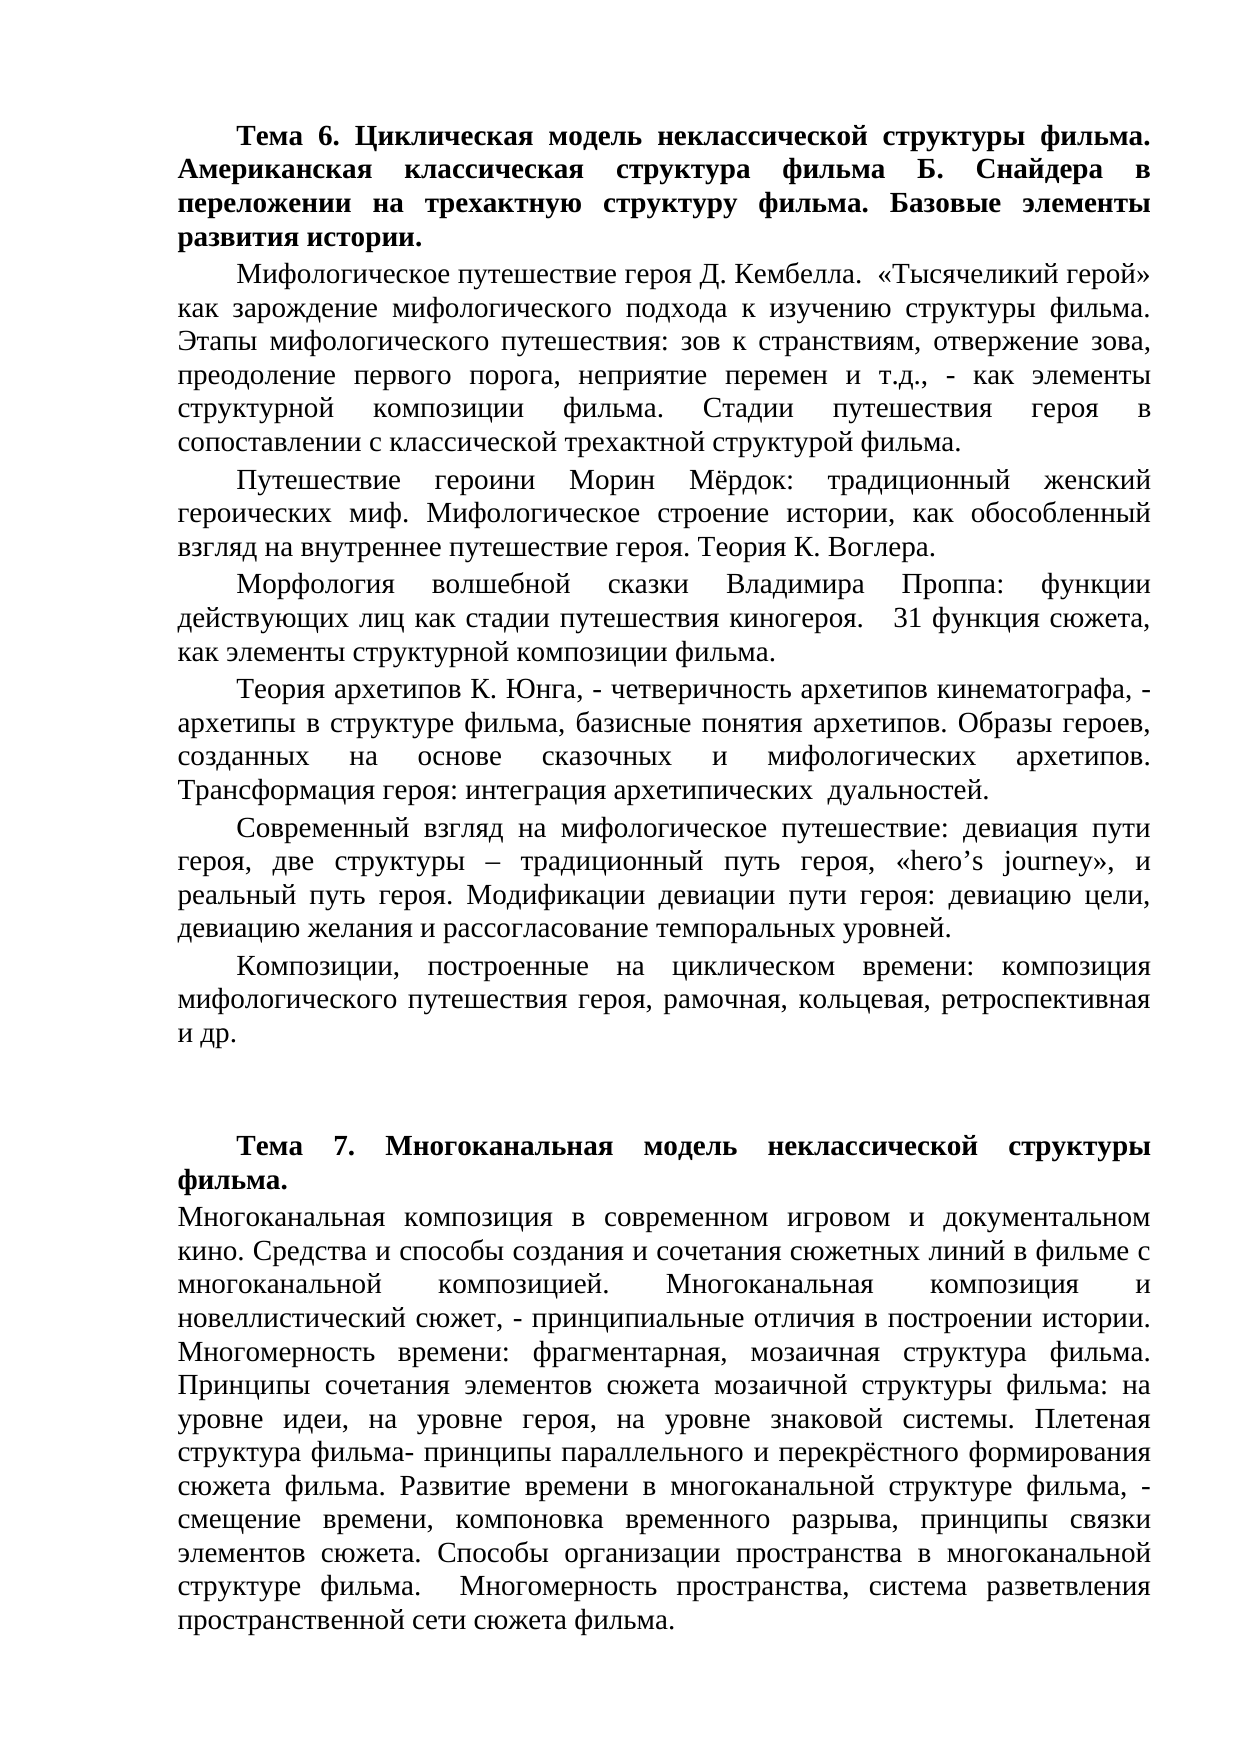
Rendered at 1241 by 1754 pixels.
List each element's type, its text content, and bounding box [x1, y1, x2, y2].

text Мифологическое путешествие героя Д. Кембелла. «Тысячеликий герой» как зарождение мифологического подхода к изучению структуры фильма. Этапы мифологического путешествия: зов к странствиям, отвержение зова, преодоление первого порога, неприятие перемен и т.д., - как элементы структурной композиции фильма. Стадии путешествия героя в сопоставлении с классической трехактной структурой фильма. [177, 256, 1152, 458]
text Современный взгляд на мифологическое путешествие: девиация пути героя, две структуры – традиционный путь героя, «hero’s journey», и реальный путь героя. Модификации девиации пути героя: девиацию цели, девиацию желания и рассогласование темпоральных уровней. [177, 810, 1152, 944]
text Тема 7. Многоканальная модель неклассической структуры фильма. [177, 1128, 1152, 1195]
text Теория архетипов К. Юнга, - четверичность архетипов кинематографа, - архетипы в структуре фильма, базисные понятия архетипов. Образы героев, созданных на основе сказочных и мифологических архетипов. Трансформация героя: интеграция архетипических дуальностей. [177, 671, 1152, 806]
text Путешествие героини Морин Мёрдок: традиционный женский героических миф. Мифологическое строение истории, как обособленный взгляд на внутреннее путешествие героя. Теория К. Воглера. [177, 462, 1152, 562]
text Морфология волшебной сказки Владимира Проппа: функции действующих лиц как стадии путешествия киногероя. 31 функция сюжета, как элементы структурной композиции фильма. [177, 567, 1152, 667]
text Композиции, построенные на циклическом времени: композиция мифологического путешествия героя, рамочная, кольцевая, ретроспективная и др. [177, 948, 1152, 1049]
text Многоканальная композиция в современном игровом и документальном кино. Средства и способы создания и сочетания сюжетных линий в фильме с многоканальной композицией. Многоканальная композиция и новеллистический сюжет, - принципиальные отличия в построении истории. Многомерность времени: фрагментарная, мозаичная структура фильма. Принципы сочетания элементов сюжета мозаичной структуры фильма: на уровне идеи, на уровне героя, на уровне знаковой системы. Плетеная структура фильма- принципы параллельного и перекрёстного формирования сюжета фильма. Развитие времени в многоканальной структуре фильма, - смещение времени, компоновка временного разрыва, принципы связки элементов сюжета. Способы организации пространства в многоканальной структуре фильма. Многомерность пространства, система разветвления пространственной сети сюжета фильма. [177, 1199, 1152, 1636]
text Тема 6. Циклическая модель неклассической структуры фильма. Американская классическая структура фильма Б. Снайдера в переложении на трехактную структуру фильма. Базовые элементы развития истории. [177, 118, 1152, 252]
